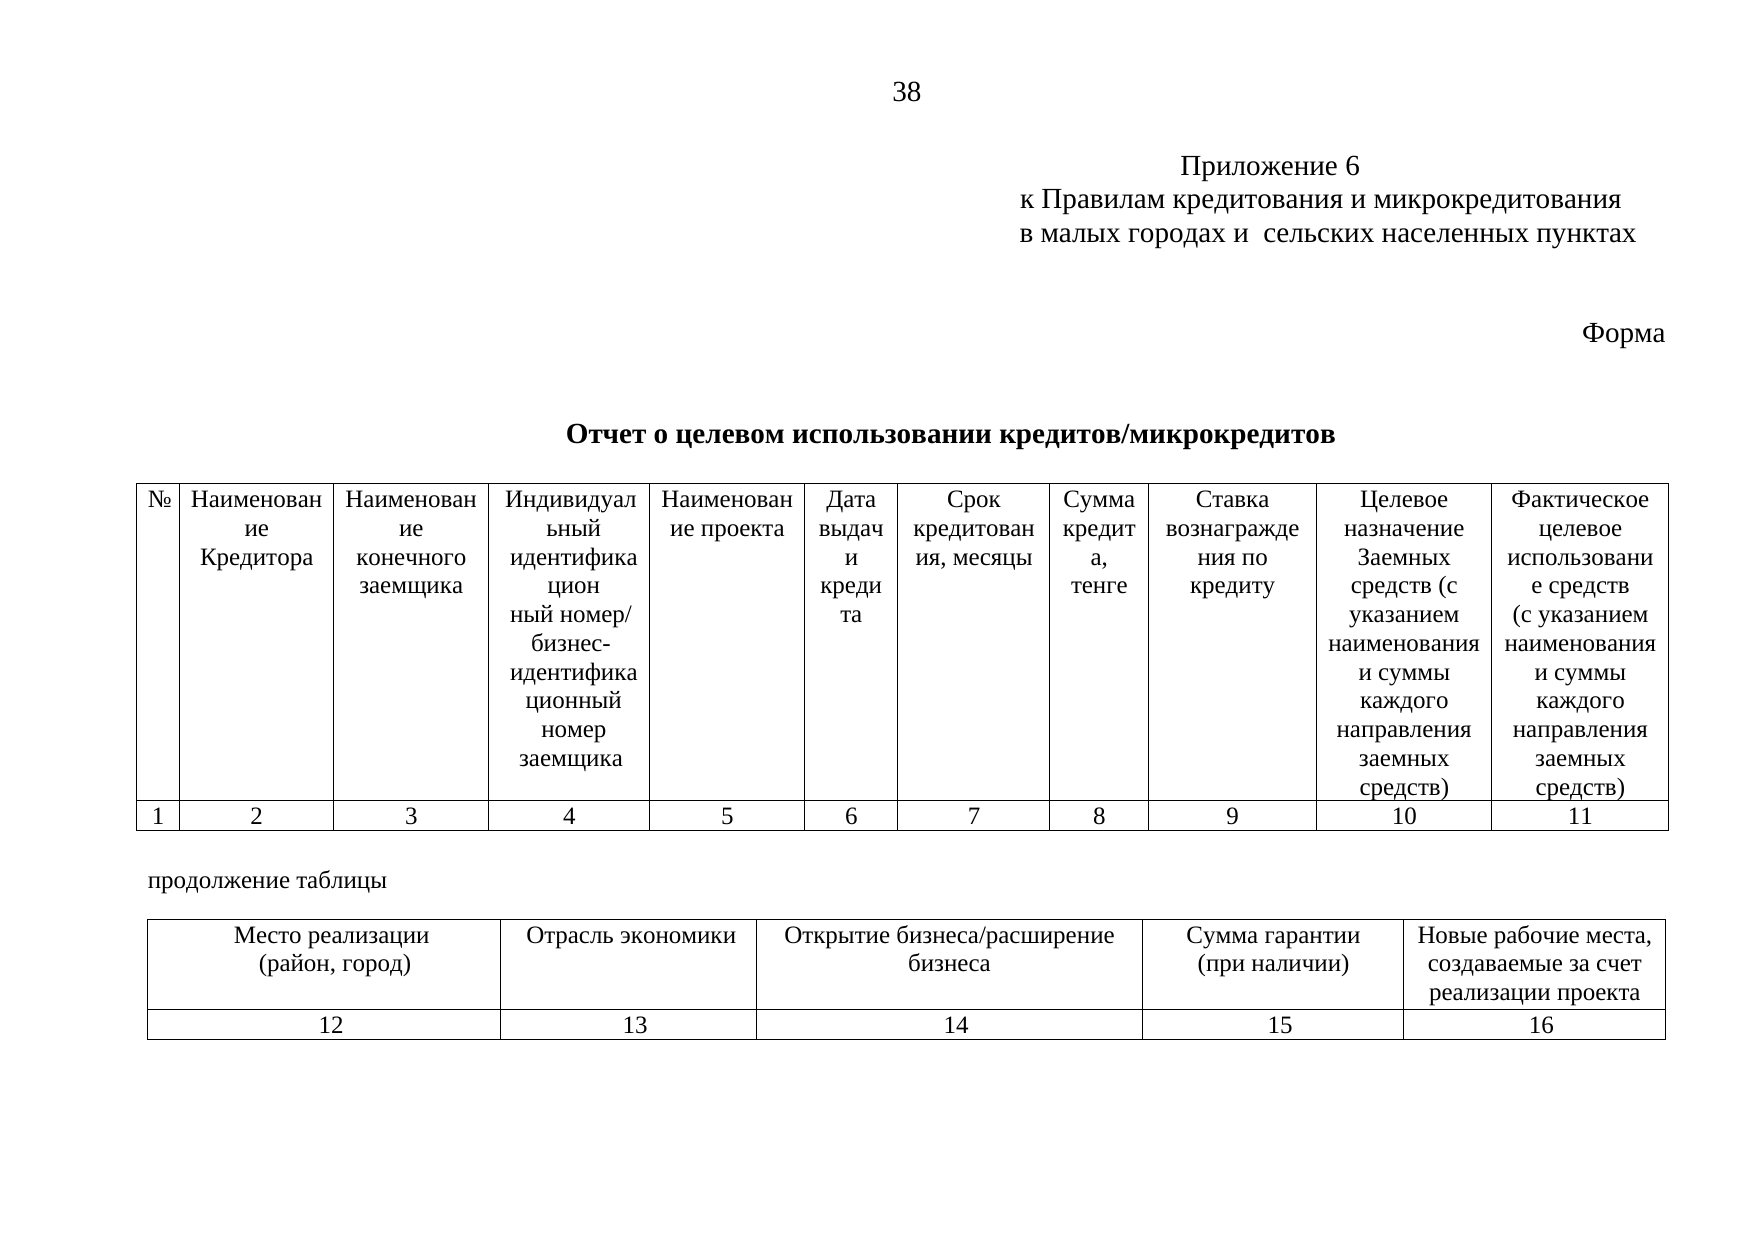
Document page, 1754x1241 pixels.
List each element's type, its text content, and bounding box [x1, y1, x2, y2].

table_cell 13 [501, 1010, 756, 1039]
text Приложение 6 [1180, 148, 1665, 181]
table_header Срок кредитования, месяцы [898, 484, 1049, 800]
table_header Целевое назначение Заемных средств (с указанием наименования и суммы каждого направления заемных средств) [1317, 484, 1491, 800]
table_header Сумма кредита, тенге [1050, 484, 1148, 800]
table_header Место реализации (район, город) [148, 920, 500, 1009]
table_cell 2 [180, 801, 333, 830]
table_header Наименование проекта [650, 484, 804, 800]
table_cell 9 [1149, 801, 1316, 830]
table_header Новые рабочие места, создаваемые за счет реализации проекта [1404, 920, 1665, 1009]
table_header Наименование Кредитора [180, 484, 333, 800]
table_cell 15 [1143, 1010, 1403, 1039]
text к Правилам кредитования и микрокредитования [443, 181, 1665, 215]
table_header Наименование конечного заемщика [334, 484, 488, 800]
table_header Ставка вознаграждения по кредиту [1149, 484, 1316, 800]
table_header № [137, 484, 179, 800]
table_cell 14 [757, 1010, 1142, 1039]
table_header Сумма гарантии (при наличии) [1143, 920, 1403, 1009]
table_cell 11 [1492, 801, 1668, 830]
table_cell 4 [489, 801, 649, 830]
table_cell 8 [1050, 801, 1148, 830]
table_header Фактическое целевое использование средств (с указанием наименования и суммы каждого направления заемных средств) [1492, 484, 1668, 800]
table_cell 3 [334, 801, 488, 830]
text Отчет о целевом использовании кредитов/микрокредитов [148, 416, 1665, 449]
table_cell 1 [137, 801, 179, 830]
table_header Дата выдачи кредита [805, 484, 897, 800]
table_cell 10 [1317, 801, 1491, 830]
table_cell 5 [650, 801, 804, 830]
text продолжение таблицы [148, 865, 1665, 893]
text Форма [148, 315, 1665, 349]
table_header Отрасль экономики [501, 920, 756, 1009]
table_header Открытие бизнеса/расширение бизнеса [757, 920, 1142, 1009]
table_header Индивидуальный идентификацион ный номер/ бизнес-идентификационный номер заемщика [489, 484, 649, 800]
table_cell 6 [805, 801, 897, 830]
table_cell 12 [148, 1010, 500, 1039]
text в малых городах и сельских населенных пунктах [443, 215, 1665, 248]
table_cell 16 [1404, 1010, 1665, 1039]
table_cell 7 [898, 801, 1049, 830]
